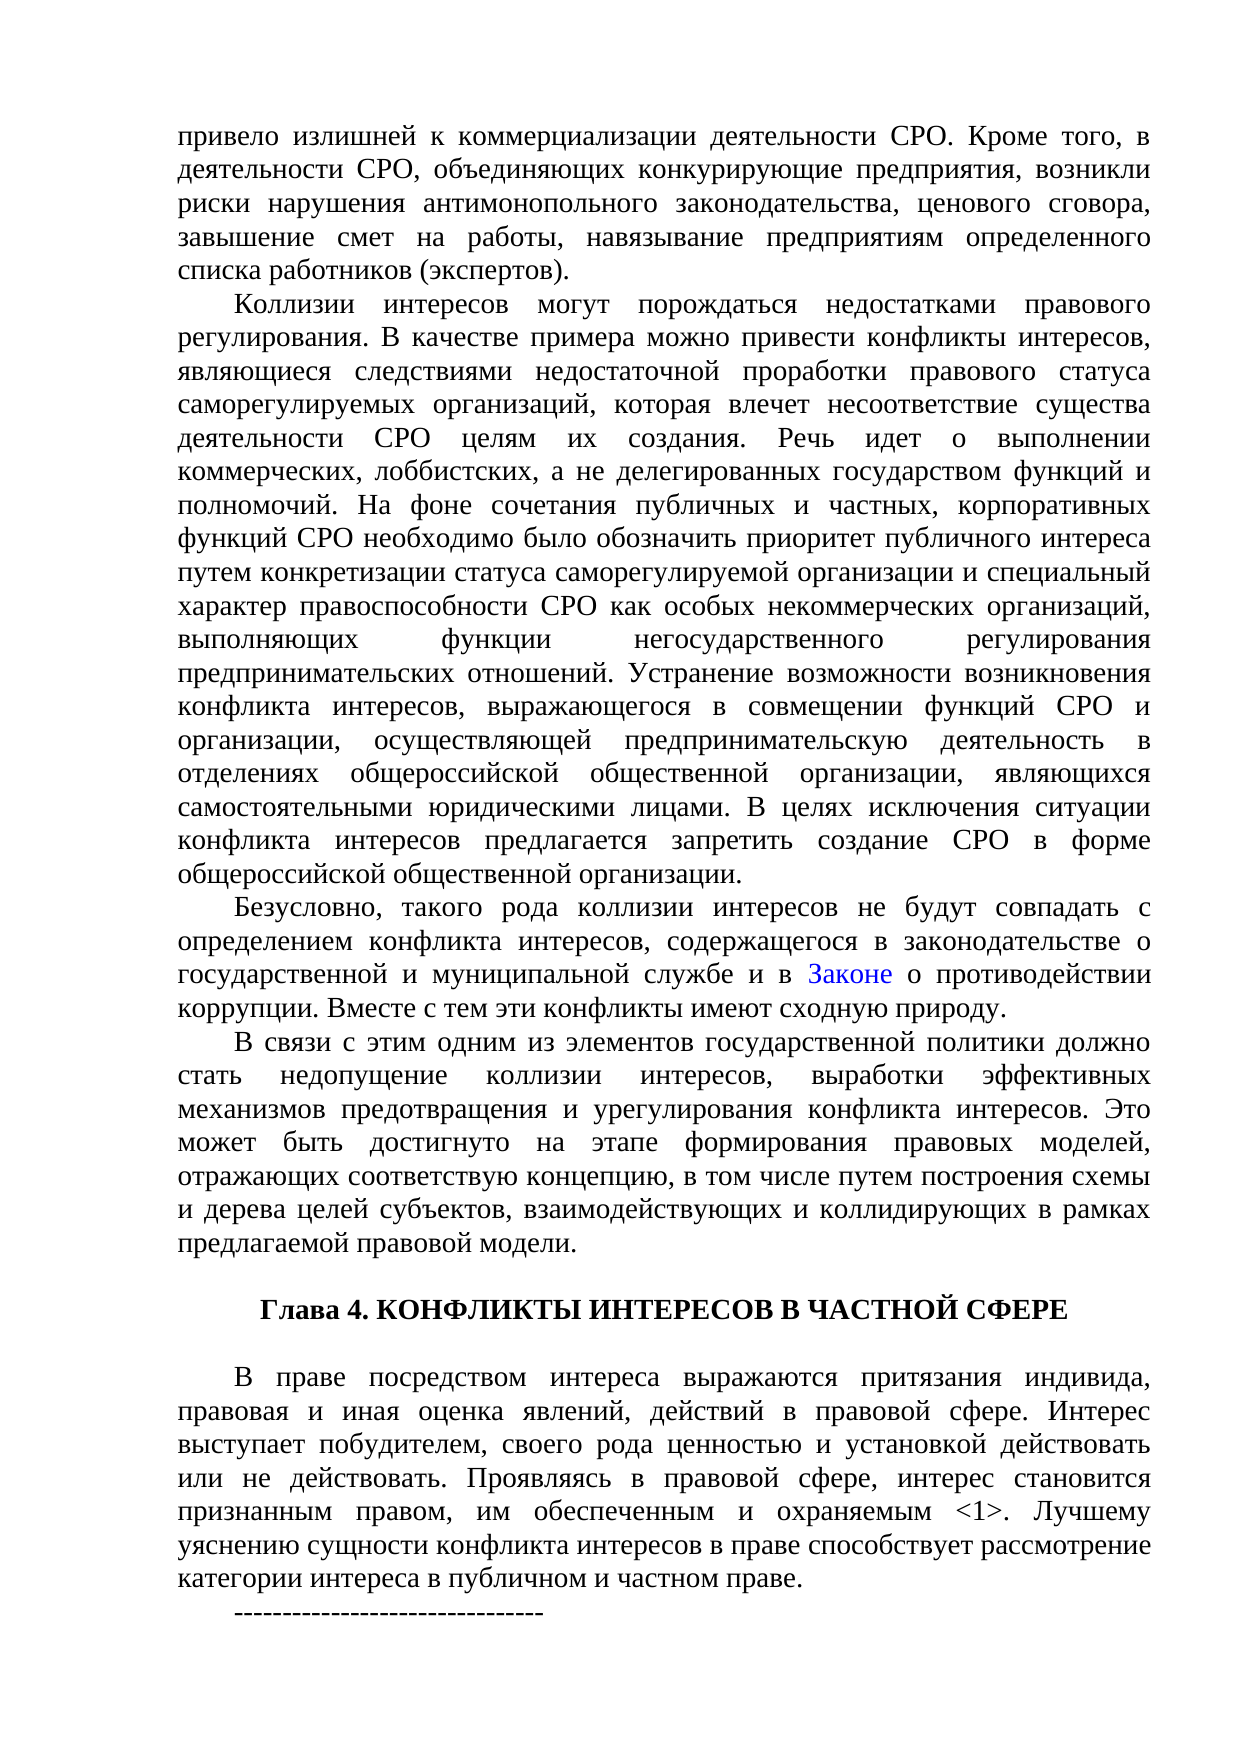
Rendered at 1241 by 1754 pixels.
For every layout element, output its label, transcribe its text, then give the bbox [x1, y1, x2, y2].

text -------------------------------- [177, 1594, 1152, 1627]
text В связи с этим одним из элементов государственной политики должно стать недопущение коллизии интересов, выработки эффективных механизмов предотвращения и урегулирования конфликта интересов. Это может быть достигнуто на этапе формирования правовых моделей, отражающих соответствую концепцию, в том числе путем построения схемы и дерева целей субъектов, взаимодействующих и коллидирующих в рамках предлагаемой правовой модели. [177, 1024, 1152, 1258]
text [177, 118, 1152, 286]
title Глава 4. КОНФЛИКТЫ ИНТЕРЕСОВ В ЧАСТНОЙ СФЕРЕ [177, 1292, 1152, 1326]
text Безусловно, такого рода коллизии интересов не будут совпадать с определением конфликта интересов, содержащегося в законодательстве о государственной и муниципальной службе и в Законе о противодействии коррупции. Вместе с тем эти конфликты имеют сходную природу. [177, 889, 1152, 1024]
text В праве посредством интереса выражаются притязания индивида, правовая и иная оценка явлений, действий в правовой сфере. Интерес выступает побудителем, своего рода ценностью и установкой действовать или не действовать. Проявляясь в правовой сфере, интерес становится признанным правом, им обеспеченным и охраняемым <1>. Лучшему уяснению сущности конфликта интересов в праве способствует рассмотрение категории интереса в публичном и частном праве. [177, 1359, 1152, 1594]
text Коллизии интересов могут порождаться недостатками правового регулирования. В качестве примера можно привести конфликты интересов, являющиеся следствиями недостаточной проработки правового статуса саморегулируемых организаций, которая влечет несоответствие существа деятельности СРО целям их создания. Речь идет о выполнении коммерческих, лоббистских, а не делегированных государством функций и полномочий. На фоне сочетания публичных и частных, корпоративных функций СРО необходимо было обозначить приоритет публичного интереса путем конкретизации статуса саморегулируемой организации и специальный характер правоспособности СРО как особых некоммерческих организаций, выполняющих функции негосударственного регулирования предпринимательских отношений. Устранение возможности возникновения конфликта интересов, выражающегося в совмещении функций СРО и организации, осуществляющей предпринимательскую деятельность в отделениях общероссийской общественной организации, являющихся самостоятельными юридическими лицами. В целях исключения ситуации конфликта интересов предлагается запретить создание СРО в форме общероссийской общественной организации. [177, 286, 1152, 889]
